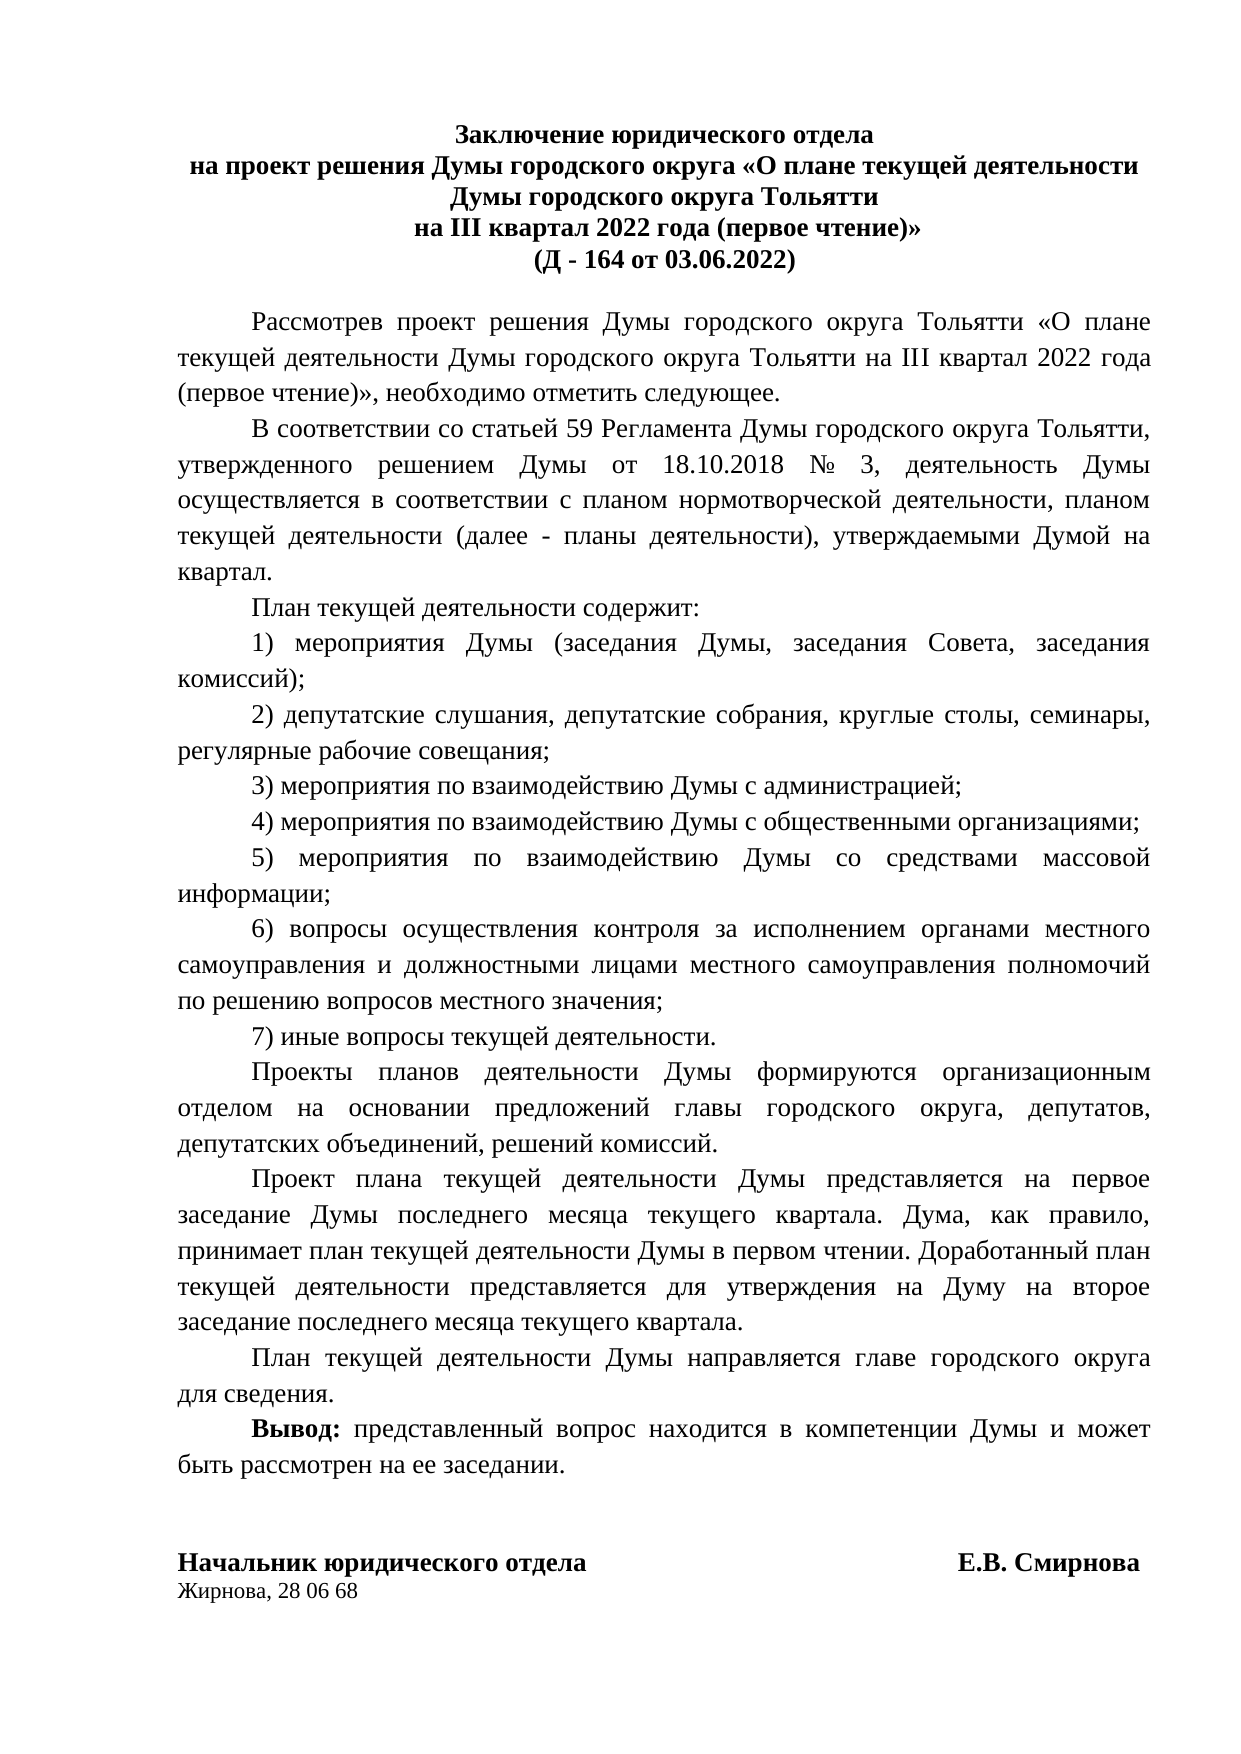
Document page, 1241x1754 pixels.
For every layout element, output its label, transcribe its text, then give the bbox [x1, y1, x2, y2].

text 3) мероприятия по взаимодействию Думы с администрацией; [177, 769, 1152, 801]
text Проекты планов деятельности Думы формируются организационным отделом на основании предложений главы городского округа, депутатов, депутатских объединений, решений комиссий. [177, 1055, 1152, 1158]
text (Д - 164 от 03.06.2022) [177, 243, 1152, 274]
text на III квартал 2022 года (первое чтение)» [177, 212, 1152, 243]
text на проект решения Думы городского округа «О плане текущей деятельности Думы городского округа Тольятти [177, 149, 1152, 212]
text Начальник юридического отдела Е.В. Смирнова [177, 1546, 1152, 1577]
text 2) депутатские слушания, депутатские собрания, круглые столы, семинары, регулярные рабочие совещания; [177, 698, 1152, 765]
text Вывод: представленный вопрос находится в компетенции Думы и может быть рассмотрен на ее заседании. [177, 1413, 1152, 1479]
text План текущей деятельности Думы направляется главе городского округа для сведения. [177, 1341, 1152, 1408]
text Жирнова, 28 06 68 [177, 1577, 1152, 1604]
text 6) вопросы осуществления контроля за исполнением органами местного самоуправления и должностными лицами местного самоуправления полномочий по решению вопросов местного значения; [177, 912, 1152, 1015]
text Рассмотрев проект решения Думы городского округа Тольятти «О плане текущей деятельности Думы городского округа Тольятти на III квартал 2022 года (первое чтение)», необходимо отметить следующее. [177, 305, 1152, 408]
text 5) мероприятия по взаимодействию Думы со средствами массовой информации; [177, 841, 1152, 908]
text Заключение юридического отдела [177, 118, 1152, 149]
text Проект плана текущей деятельности Думы представляется на первое заседание Думы последнего месяца текущего квартала. Дума, как правило, принимает план текущей деятельности Думы в первом чтении. Доработанный план текущей деятельности представляется для утверждения на Думу на второе заседание последнего месяца текущего квартала. [177, 1162, 1152, 1337]
text 1) мероприятия Думы (заседания Думы, заседания Совета, заседания комиссий); [177, 627, 1152, 693]
text План текущей деятельности содержит: [177, 591, 1152, 622]
text 4) мероприятия по взаимодействию Думы с общественными организациями; [177, 805, 1152, 836]
text 7) иные вопросы текущей деятельности. [177, 1019, 1152, 1051]
text В соответствии со статьей 59 Регламента Думы городского округа Тольятти, утвержденного решением Думы от 18.10.2018 № 3, деятельность Думы осуществляется в соответствии с планом нормотворческой деятельности, планом текущей деятельности (далее - планы деятельности), утверждаемыми Думой на квартал. [177, 412, 1152, 586]
